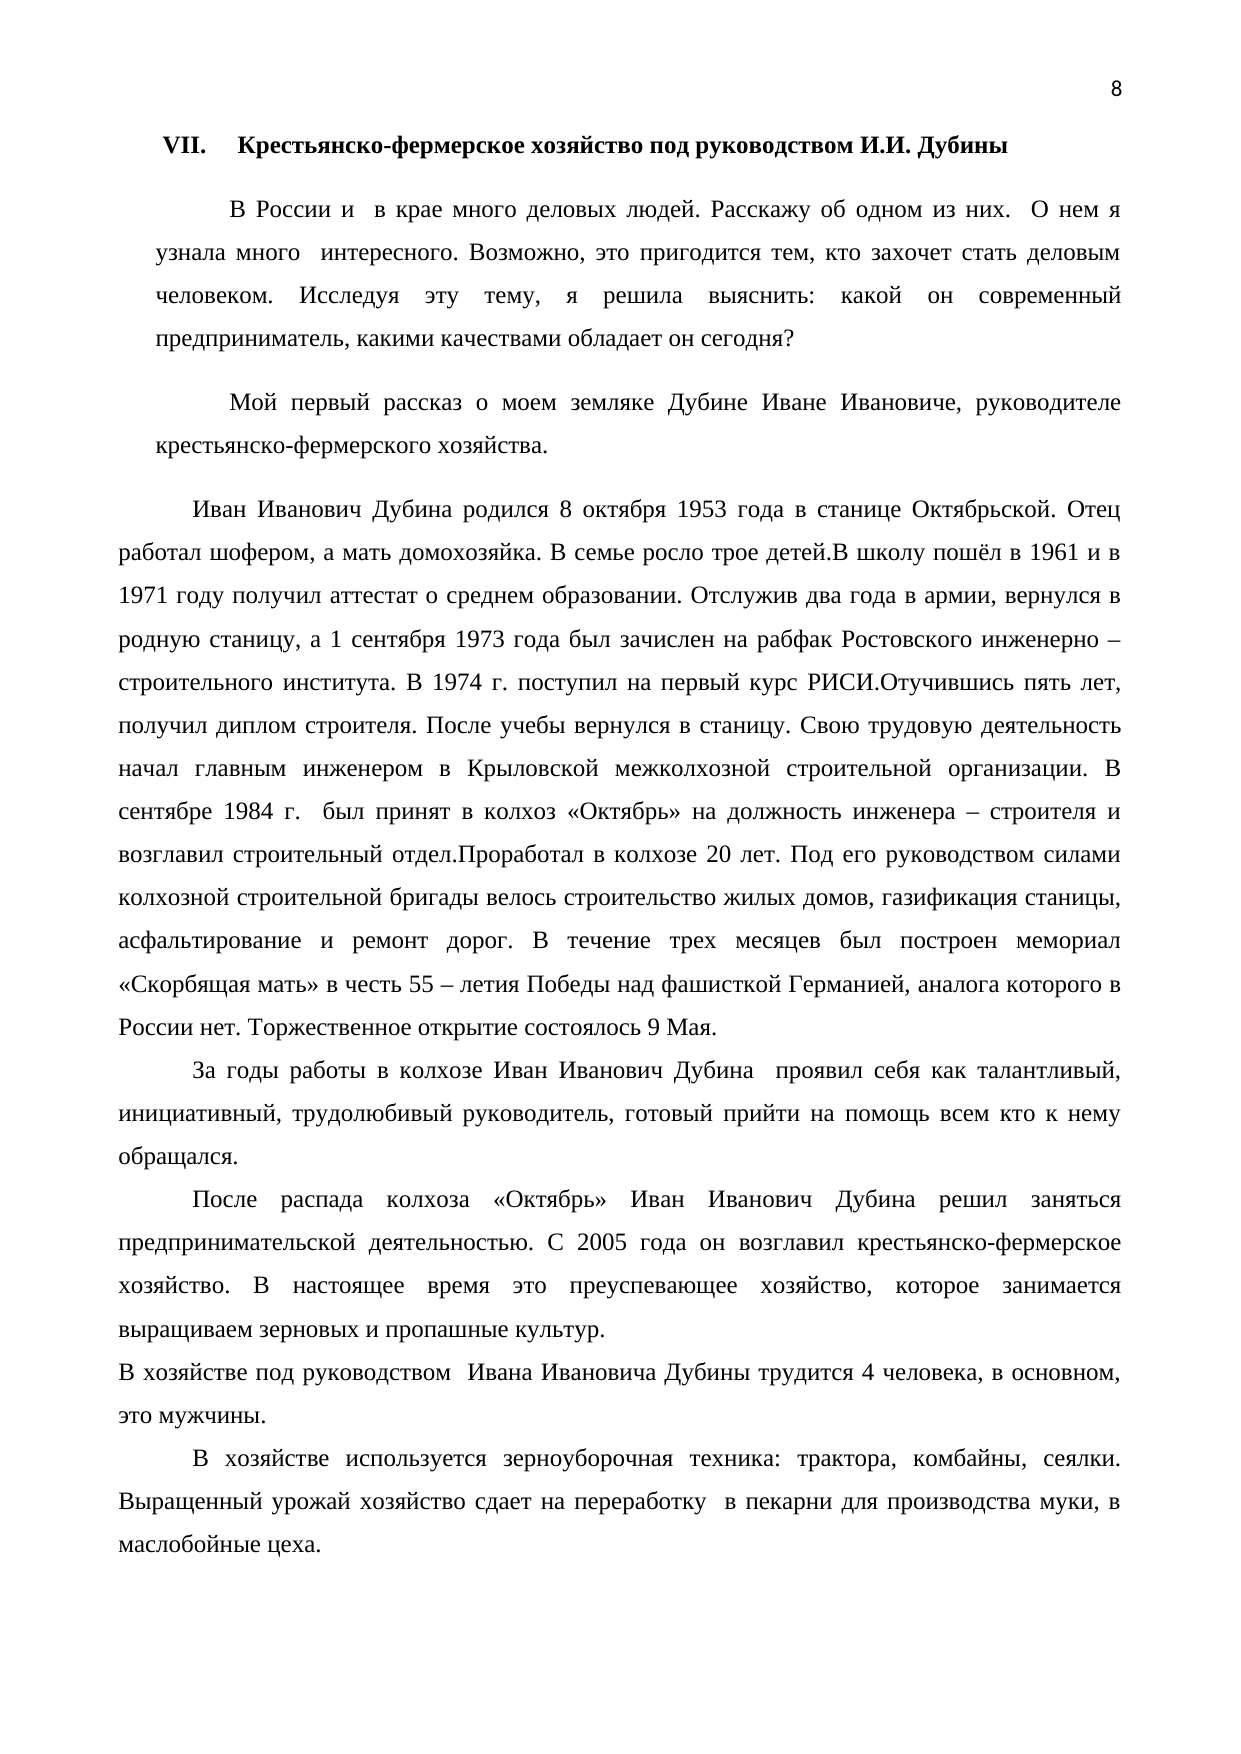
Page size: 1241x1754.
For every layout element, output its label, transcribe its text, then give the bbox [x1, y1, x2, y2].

text В хозяйстве используется зерноуборочная техника: трактора, комбайны, сеялки. Выращенный урожай хозяйство сдает на переработку в пекарни для производства муки, в маслобойные цеха. [118, 1443, 1122, 1558]
list Крестьянско-фермерское хозяйство под руководством И.И. Дубины [162, 130, 1122, 159]
text Мой первый рассказ о моем земляке Дубине Иване Ивановиче, руководителе крестьянско-фермерского хозяйства. [155, 387, 1122, 459]
text После распада колхоза «Октябрь» Иван Иванович Дубина решил заняться предпринимательской деятельностью. С 2005 года он возглавил крестьянско-фермерское хозяйство. В настоящее время это преуспевающее хозяйство, которое занимается выращиваем зерновых и пропашные культур. [118, 1184, 1122, 1342]
text В хозяйстве под руководством Ивана Ивановича Дубины трудится 4 человека, в основном, это мужчины. [118, 1357, 1122, 1429]
text За годы работы в колхозе Иван Иванович Дубина проявил себя как талантливый, инициативный, трудолюбивый руководитель, готовый прийти на помощь всем кто к нему обращался. [118, 1055, 1122, 1170]
text Иван Иванович Дубина родился 8 октября 1953 года в станице Октябрьской. Отец работал шофером, а мать домохозяйка. В семье росло трое детей.В школу пошёл в 1961 и в 1971 году получил аттестат о среднем образовании. Отслужив два года в армии, вернулся в родную станицу, а 1 сентября 1973 года был зачислен на рабфак Ростовского инженерно – строительного института. В 1974 г. поступил на первый курс РИСИ.Отучившись пять лет, получил диплом строителя. После учебы вернулся в станицу. Свою трудовую деятельность начал главным инженером в Крыловской межколхозной строительной организации. В сентябре 1984 г. был принят в колхоз «Октябрь» на должность инженера – строителя и возглавил строительный отдел.Проработал в колхозе 20 лет. Под его руководством силами колхозной строительной бригады велось строительство жилых домов, газификация станицы, асфальтирование и ремонт дорог. В течение трех месяцев был построен мемориал «Скорбящая мать» в честь 55 – летия Победы над фашисткой Германией, аналога которого в России нет. Торжественное открытие состоялось 9 Мая. [118, 494, 1122, 1041]
text В России и в крае много деловых людей. Расскажу об одном из них. О нем я узнала много интересного. Возможно, это пригодится тем, кто захочет стать деловым человеком. Исследуя эту тему, я решила выяснить: какой он современный предприниматель, какими качествами обладает он сегодня? [155, 194, 1122, 352]
